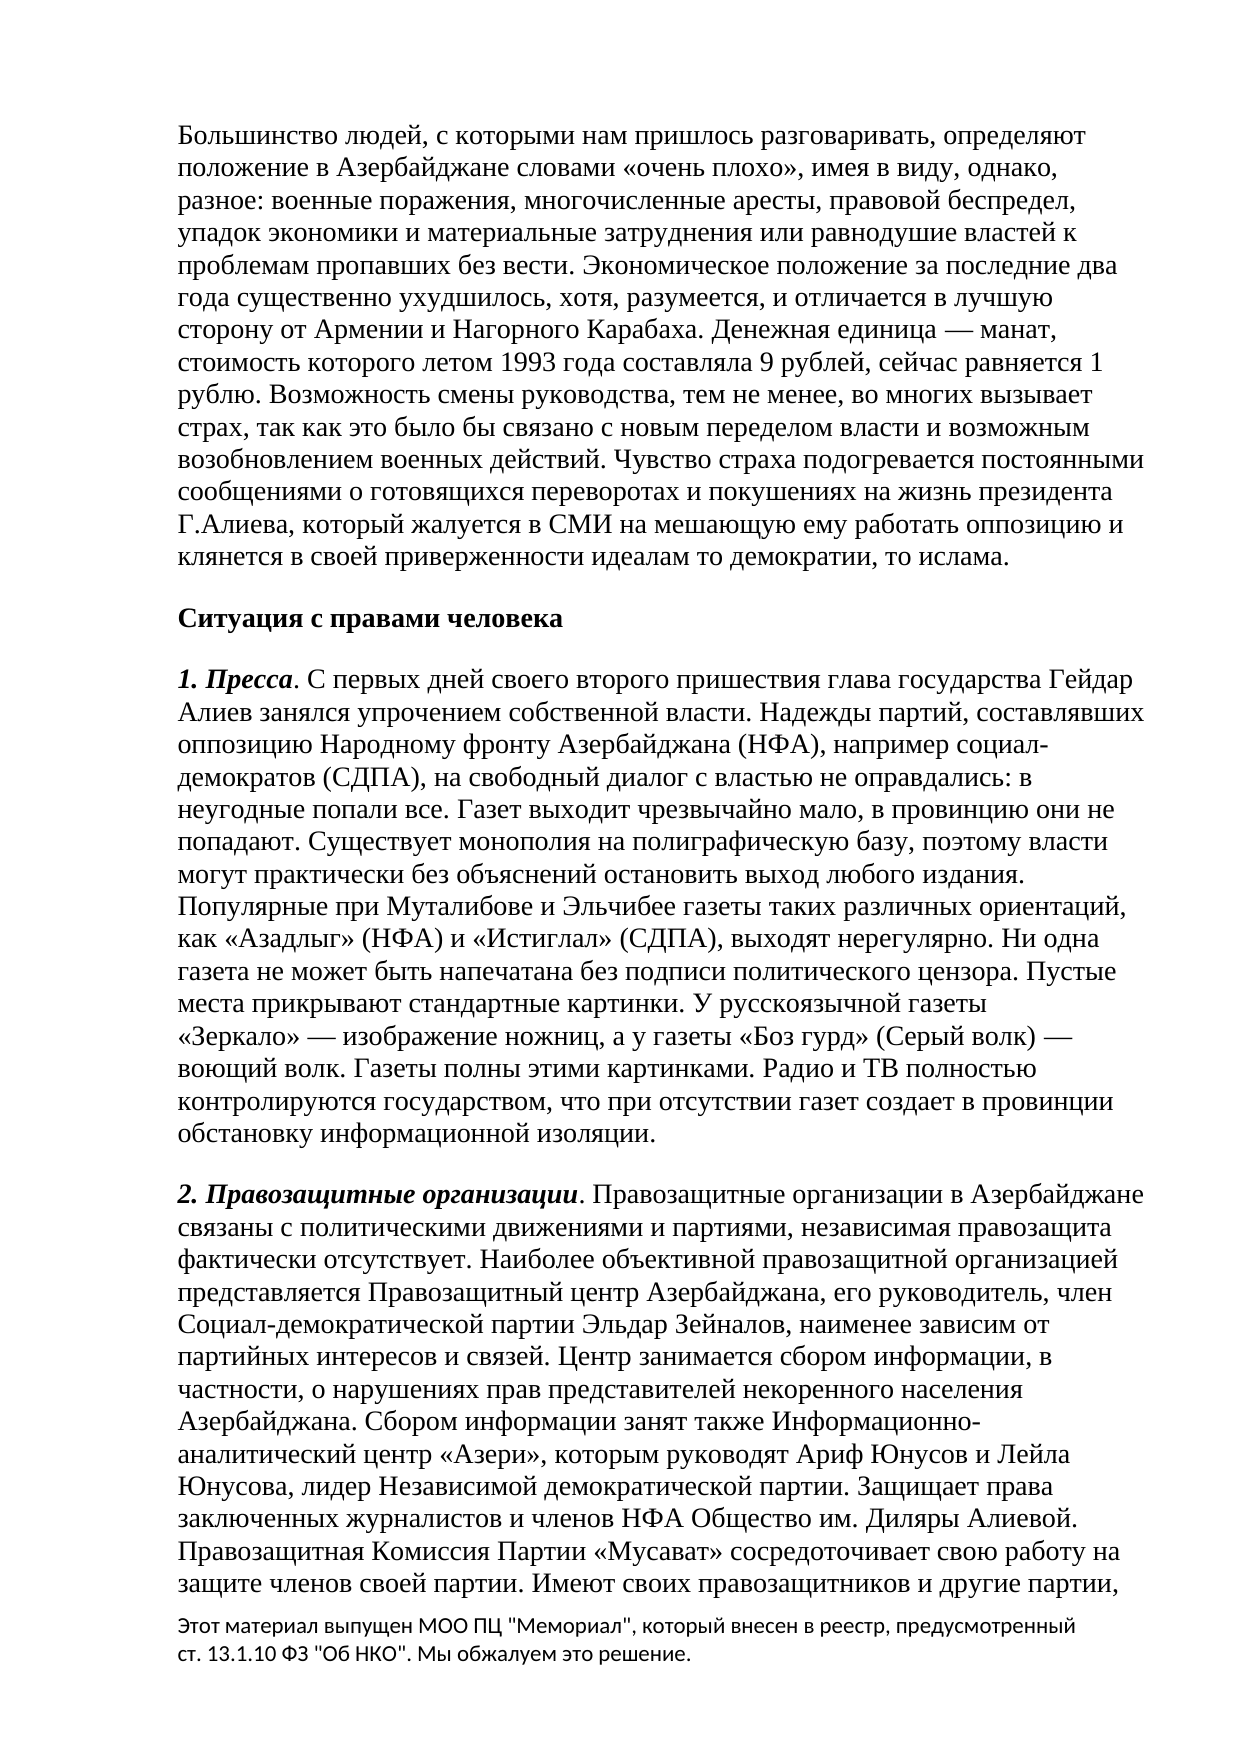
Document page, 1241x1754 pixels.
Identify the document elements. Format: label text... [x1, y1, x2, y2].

text Ситуация с правами человека [177, 601, 1152, 633]
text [177, 1177, 1152, 1599]
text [177, 118, 1152, 572]
text 1. Пресса. С первых дней своего второго пришествия глава государства Гейдар Алиев занялся упрочением собственной власти. Надежды партий, составлявших оппозицию Народному фронту Азербайджана (НФА), например социал-демократов (СДПА), на свободный диалог с властью не оправдались: в неугодные попали все. Газет выходит чрезвычайно мало, в провинцию они не попадают. Существует монополия на полиграфическую базу, поэтому власти могут практически без объяснений остановить выход любого издания. Популярные при Муталибове и Эльчибее газеты таких различных ориентаций, как «Азадлыг» (НФА) и «Истиглал» (СДПА), выходят нерегулярно. Ни одна газета не может быть напечатана без подписи политического цензора. Пустые места прикрывают стандартные картинки. У русскоязычной газеты «Зеркало» — изображение ножниц, а у газеты «Боз гурд» (Серый волк) — воющий волк. Газеты полны этими картинками. Радио и ТВ полностью контролируются государством, что при отсутствии газет создает в провинции обстановку информационной изоляции. [177, 662, 1152, 1148]
